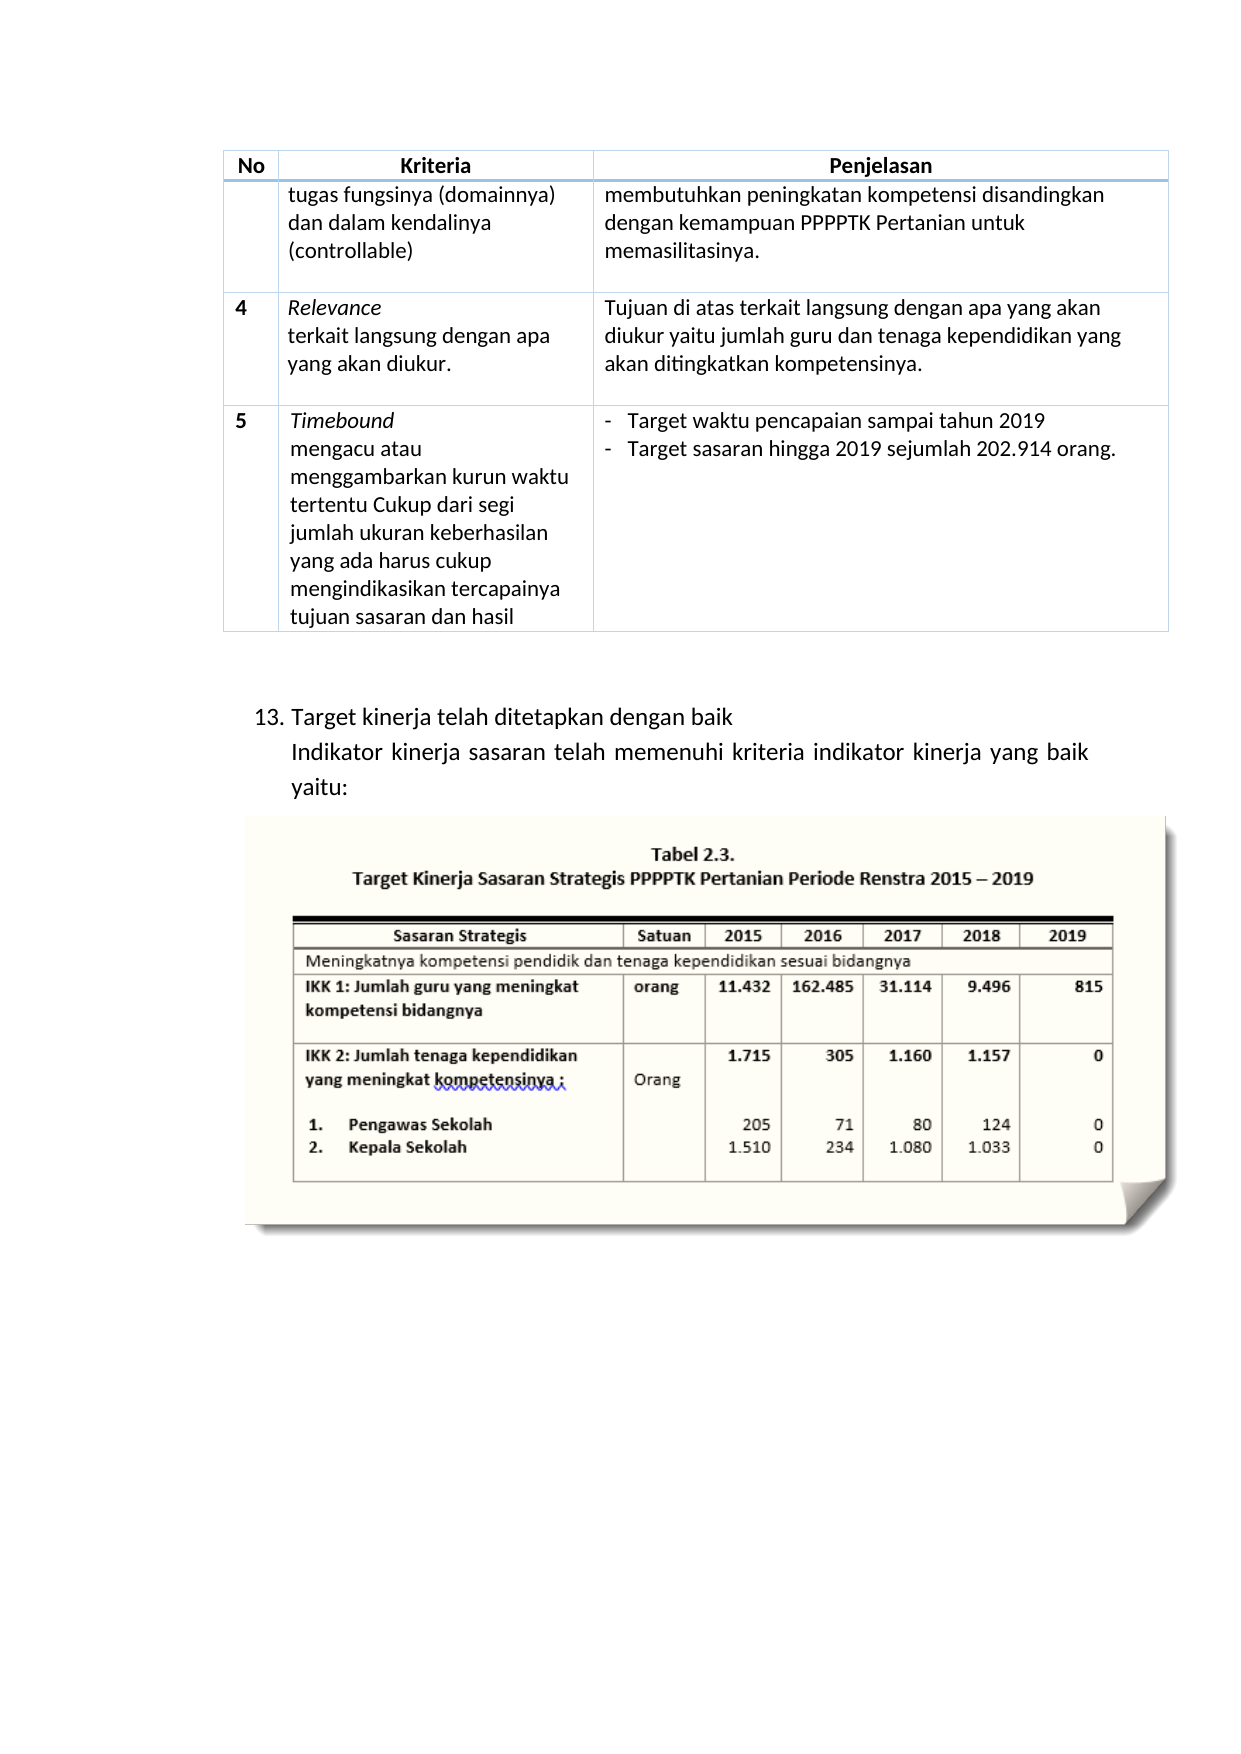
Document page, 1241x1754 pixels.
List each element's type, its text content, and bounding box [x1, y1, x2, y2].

table_cell Timebound mengacu atau menggambarkan kurun waktu tertentu Cukup dari segi jumlah ukuran keberhasilan yang ada harus cukup mengindikasikan tercapainya tujuan sasaran dan hasil [279, 406, 593, 631]
table_cell Target waktu pencapaian sampai tahun 2019 Target sasaran hingga 2019 sejumlah 202.914 orang. [594, 406, 1168, 631]
table_cell Tujuan di atas terkait langsung dengan apa yang akan diukur yaitu jumlah guru dan tenaga kependidikan yang akan ditingkatkan kompetensinya. [594, 293, 1168, 405]
table_header Penjelasan [594, 151, 1168, 179]
table_cell 3 [224, 182, 278, 292]
list Indikator kinerja sasaran telah memenuhi kriteria indikator kinerja yang baik yaitu: [291, 737, 1090, 802]
table_header Kriteria [279, 151, 593, 179]
table_cell 4 [224, 293, 278, 405]
table_cell 5 [224, 406, 278, 631]
table_cell Relevance terkait langsung dengan apa yang akan diukur. [279, 293, 593, 405]
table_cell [279, 182, 593, 292]
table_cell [594, 182, 1168, 292]
table_header No [224, 151, 278, 179]
picture [245, 816, 1187, 1246]
list Target kinerja telah ditetapkan dengan baik [253, 702, 1090, 732]
